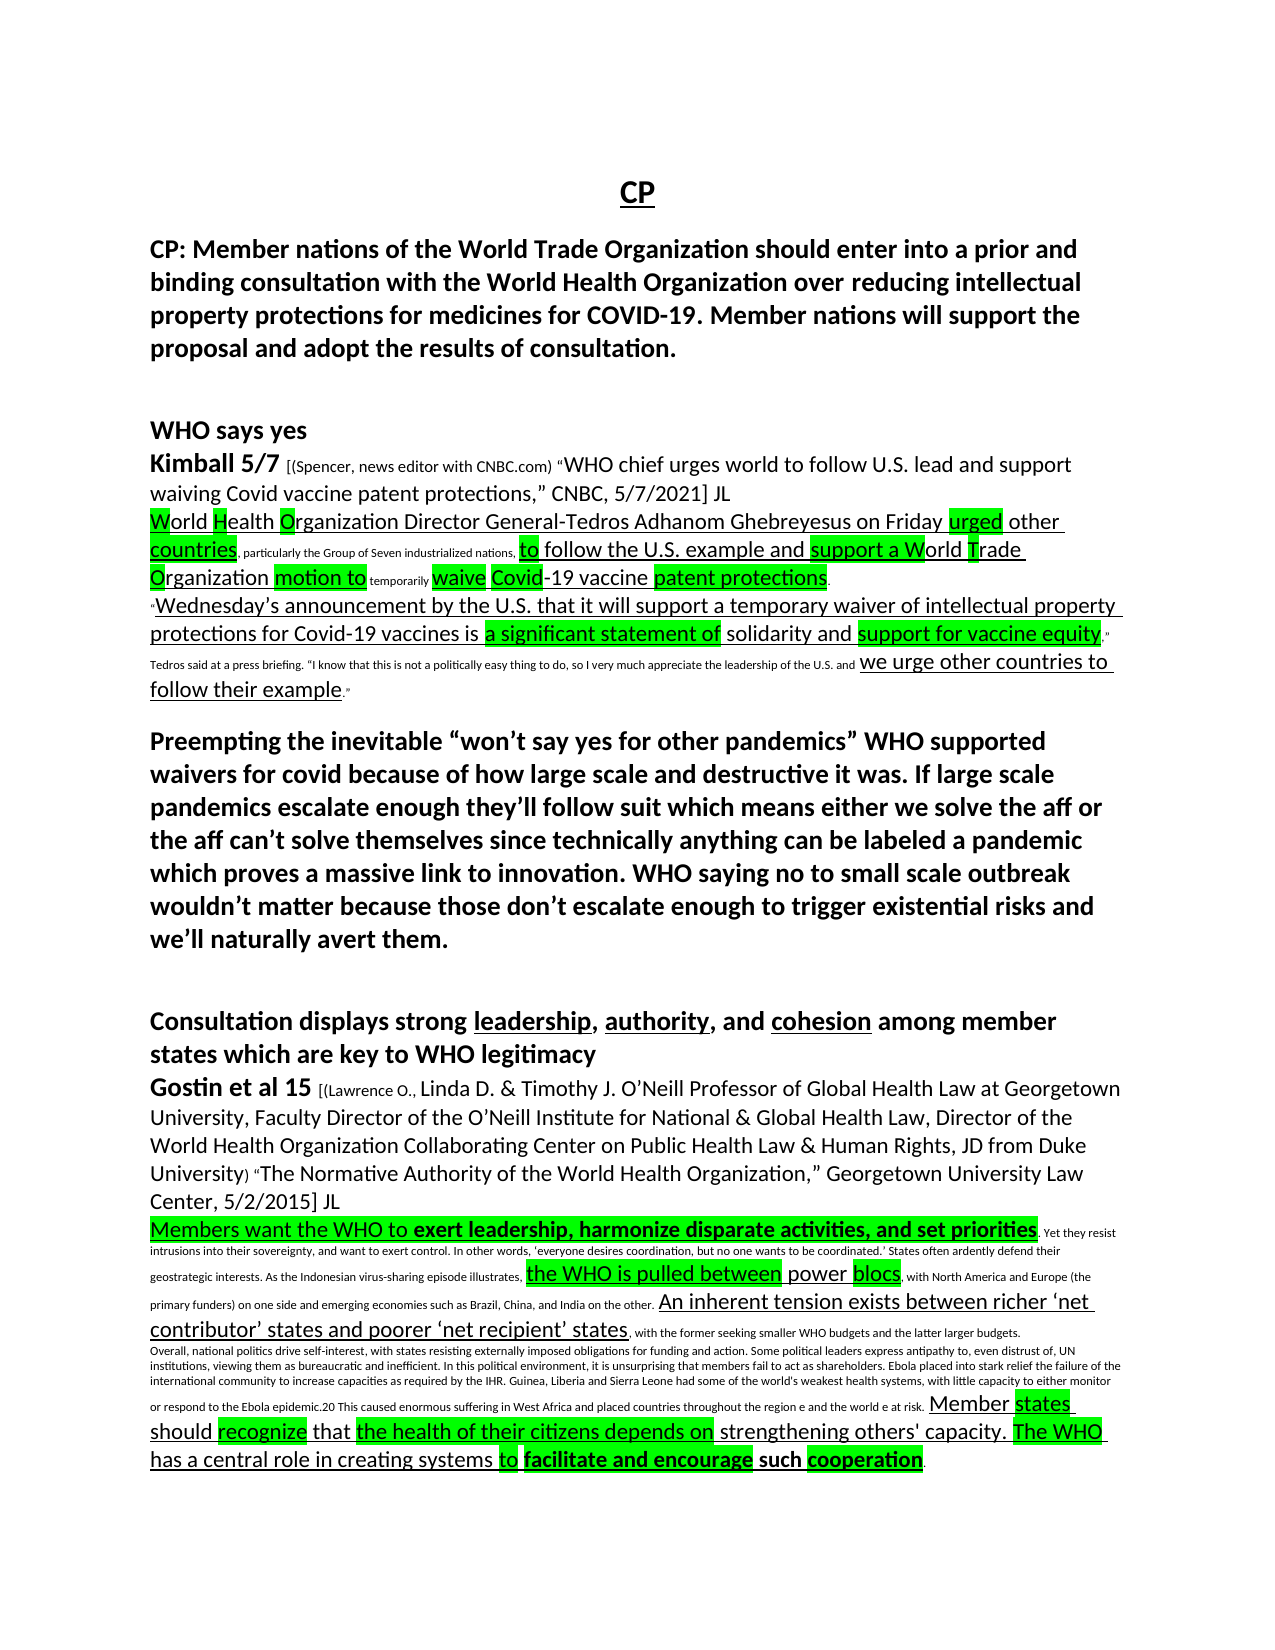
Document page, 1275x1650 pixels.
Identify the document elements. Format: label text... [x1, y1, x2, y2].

text Overall, national politics drive self-interest, with states resisting externally imposed obligations for funding and action. Some political leaders express antipathy to, even distrust of, UN institutions, viewing them as bureaucratic and inefficient. In this political environment, it is unsurprising that members fail to act as shareholders. Ebola placed into stark relief the failure of the international community to increase capacities as required by the IHR. Guinea, Liberia and Sierra Leone had some of the world's weakest health systems, with little capacity to either monitor or respond to the Ebola epidemic.20 This caused enormous suffering in West Africa and placed countries throughout the region e and the world e at risk. Member states should recognize that the health of their citizens depends on strengthening others' capacity. The WHO has a central role in creating systems to facilitate and encourage such cooperation. [150, 1343, 1125, 1473]
text Members want the WHO to exert leadership, harmonize disparate activities, and set priorities. Yet they resist intrusions into their sovereignty, and want to exert control. In other words, ‘everyone desires coordination, but no one wants to be coordinated.’ States often ardently defend their geostrategic interests. As the Indonesian virus-sharing episode illustrates, the WHO is pulled between power blocs, with North America and Europe (the primary funders) on one side and emerging economies such as Brazil, China, and India on the other. An inherent tension exists between richer ‘net contributor’ states and poorer ‘net recipient’ states, with the former seeking smaller WHO budgets and the latter larger budgets. [150, 1216, 1125, 1343]
subtitle CP [150, 171, 1125, 212]
text Kimball 5/7 [(Spencer, news editor with CNBC.com) “WHO chief urges world to follow U.S. lead and support waiving Covid vaccine patent protections,” CNBC, 5/7/2021] JL [150, 446, 1125, 507]
text World Health Organization Director General-Tedros Adhanom Ghebreyesus on Friday urged other countries, particularly the Group of Seven industrialized nations, to follow the U.S. example and support a World Trade Organization motion to temporarily waive Covid-19 vaccine patent protections. [150, 507, 1125, 591]
subtitle Preempting the inevitable “won’t say yes for other pandemics” WHO supported waivers for covid because of how large scale and destructive it was. If large scale pandemics escalate enough they’ll follow suit which means either we solve the aff or the aff can’t solve themselves since technically anything can be labeled a pandemic which proves a massive link to innovation. WHO saying no to small scale outbreak wouldn’t matter because those don’t escalate enough to trigger existential risks and we’ll naturally avert them. [150, 724, 1125, 956]
subtitle CP: Member nations of the World Trade Organization should enter into a prior and binding consultation with the World Health Organization over reducing intellectual property protections for medicines for COVID-19. Member nations will support the proposal and adopt the results of consultation. [150, 232, 1125, 364]
text Gostin et al 15 [(Lawrence O., Linda D. & Timothy J. O’Neill Professor of Global Health Law at Georgetown University, Faculty Director of the O’Neill Institute for National & Global Health Law, Director of the World Health Organization Collaborating Center on Public Health Law & Human Rights, JD from Duke University) “The Normative Authority of the World Health Organization,” Georgetown University Law Center, 5/2/2015] JL [150, 1070, 1125, 1216]
text “Wednesday’s announcement by the U.S. that it will support a temporary waiver of intellectual property protections for Covid-19 vaccines is a significant statement of solidarity and support for vaccine equity,” Tedros said at a press briefing. “I know that this is not a politically easy thing to do, so I very much appreciate the leadership of the U.S. and we urge other countries to follow their example.” [150, 591, 1125, 703]
subtitle WHO says yes [150, 413, 1125, 446]
subtitle Consultation displays strong leadership, authority, and cohesion among member states which are key to WHO legitimacy [150, 1004, 1125, 1070]
